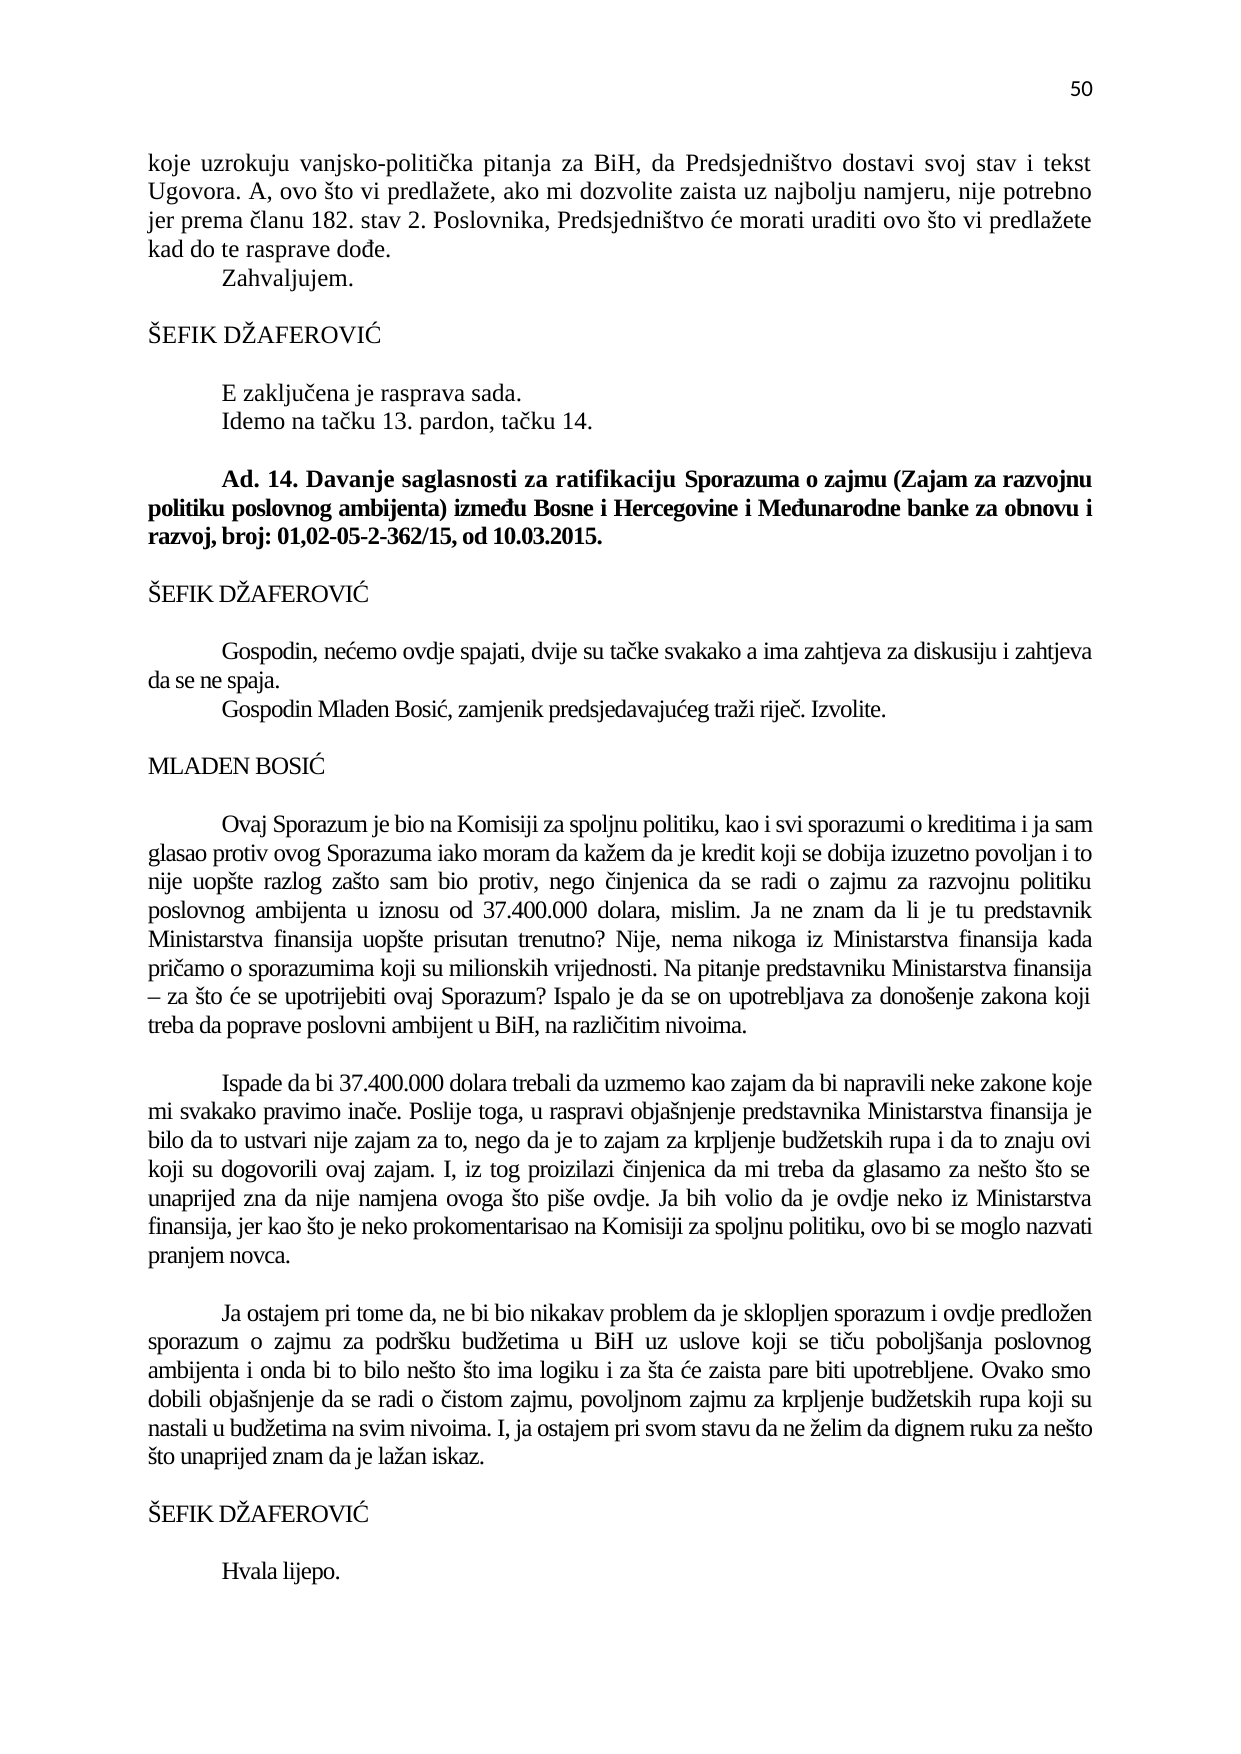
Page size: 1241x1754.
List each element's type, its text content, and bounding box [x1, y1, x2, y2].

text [148, 148, 1093, 263]
text Gospodin Mladen Bosić, zamjenik predsjedavajućeg traži riječ. Izvolite. [148, 694, 1093, 723]
text Ad. 14. Davanje saglasnosti za ratifikaciju Sporazuma o zajmu (Zajam za razvojnu politiku poslovnog ambijenta) između Bosne i Hercegovine i Međunarodne banke za obnovu i razvoj, broj: 01,02-05-2-362/15, od 10.03.2015. [148, 464, 1093, 550]
text ŠEFIK DŽAFEROVIĆ [148, 579, 1093, 608]
text MLADEN BOSIĆ [148, 751, 1093, 780]
text Zahvaljujem. [148, 263, 1093, 291]
text ŠEFIK DŽAFEROVIĆ [148, 320, 1093, 349]
text Idemo na tačku 13. pardon, tačku 14. [148, 406, 1093, 435]
text Gospodin, nećemo ovdje spajati, dvije su tačke svakako a ima zahtjeva za diskusiju i zahtjeva da se ne spaja. [148, 636, 1093, 694]
text E zaključena je rasprava sada. [148, 378, 1093, 406]
text Ovaj Sporazum je bio na Komisiji za spoljnu politiku, kao i svi sporazumi o kreditima i ja sam glasao protiv ovog Sporazuma iako moram da kažem da je kredit koji se dobija izuzetno povoljan i to nije uopšte razlog zašto sam bio protiv, nego činjenica da se radi o zajmu za razvojnu politiku poslovnog ambijenta u iznosu od 37.400.000 dolara, mislim. Ja ne znam da li je tu predstavnik Ministarstva finansija uopšte prisutan trenutno? Nije, nema nikoga iz Ministarstva finansija kada pričamo o sporazumima koji su milionskih vrijednosti. Na pitanje predstavniku Ministarstva finansija – za što će se upotrijebiti ovaj Sporazum? Ispalo je da se on upotrebljava za donošenje zakona koji treba da poprave poslovni ambijent u BiH, na različitim nivoima. [148, 809, 1093, 1039]
text Ispade da bi 37.400.000 dolara trebali da uzmemo kao zajam da bi napravili neke zakone koje mi svakako pravimo inače. Poslije toga, u raspravi objašnjenje predstavnika Ministarstva finansija je bilo da to ustvari nije zajam za to, nego da je to zajam za krpljenje budžetskih rupa i da to znaju ovi koji su dogovorili ovaj zajam. I, iz tog proizilazi činjenica da mi treba da glasamo za nešto što se unaprijed zna da nije namjena ovoga što piše ovdje. Ja bih volio da je ovdje neko iz Ministarstva finansija, jer kao što je neko prokomentarisao na Komisiji za spoljnu politiku, ovo bi se moglo nazvati pranjem novca. [148, 1068, 1093, 1269]
text ŠEFIK DŽAFEROVIĆ [148, 1499, 1093, 1528]
text Ja ostajem pri tome da, ne bi bio nikakav problem da je sklopljen sporazum i ovdje predložen sporazum o zajmu za podršku budžetima u BiH uz uslove koji se tiču poboljšanja poslovnog ambijenta i onda bi to bilo nešto što ima logiku i za šta će zaista pare biti upotrebljene. Ovako smo dobili objašnjenje da se radi o čistom zajmu, povoljnom zajmu za krpljenje budžetskih rupa koji su nastali u budžetima na svim nivoima. I, ja ostajem pri svom stavu da ne želim da dignem ruku za nešto što unaprijed znam da je lažan iskaz. [148, 1298, 1093, 1470]
text Hvala lijepo. [148, 1556, 1093, 1585]
